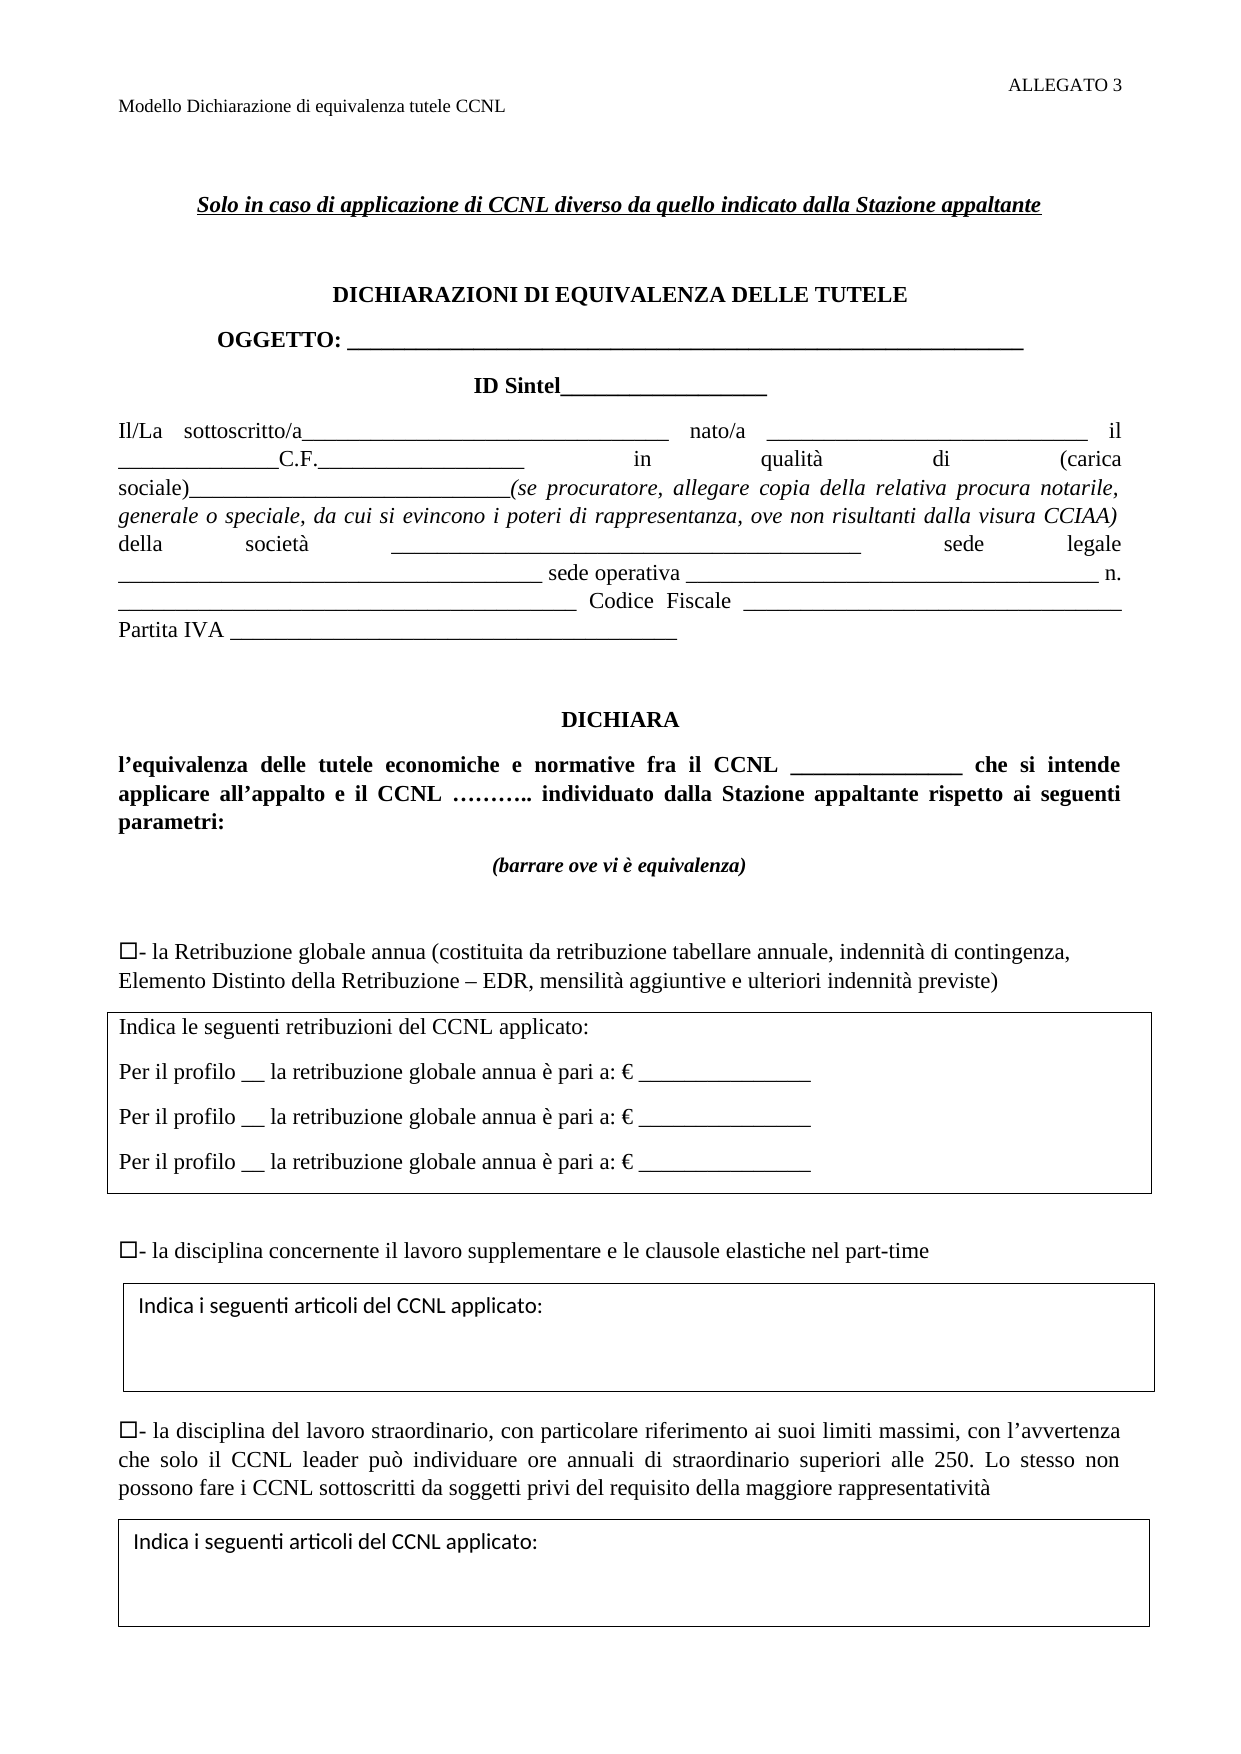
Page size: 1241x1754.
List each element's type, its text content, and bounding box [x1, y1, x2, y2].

text - la disciplina concernente il lavoro supplementare e le clausole elastiche nel part-time [118, 1237, 1122, 1263]
text (barrare ove vi è equivalenza) [118, 853, 1122, 877]
text ID Sintel__________________ [118, 372, 1122, 398]
table_header Indica le seguenti retribuzioni del CCNL applicato: Per il profilo __ la retribuzione globale annua è pari a: € _______________ Per il profilo __ la retribuzione globale annua è pari a: € _______________ Per il profilo __ la retribuzione globale annua è pari a: € _______________ [108, 1013, 1151, 1193]
text l’equivalenza delle tutele economiche e normative fra il CCNL _______________ che si intende applicare all’appalto e il CCNL ……….. individuato dalla Stazione appaltante rispetto ai seguenti parametri: [118, 751, 1122, 834]
text DICHIARAZIONI DI EQUIVALENZA DELLE TUTELE [118, 281, 1122, 308]
text Solo in caso di applicazione di CCNL diverso da quello indicato dalla Stazione appaltante [118, 191, 1122, 218]
text DICHIARA [118, 706, 1122, 732]
text Il/La sottoscritto/a________________________________ nato/a ____________________________ il ______________C.F.__________________ in qualità di (carica sociale)____________________________(se procuratore, allegare copia della relativa procura notarile, generale o speciale, da cui si evincono i poteri di rappresentanza, ove non risultanti dalla visura CCIAA) della società _________________________________________ sede legale _____________________________________ sede operativa ____________________________________ n. ________________________________________ Codice Fiscale _________________________________ Partita IVA _______________________________________ [118, 417, 1122, 642]
text - la Retribuzione globale annua (costituita da retribuzione tabellare annuale, indennità di contingenza, Elemento Distinto della Retribuzione – EDR, mensilità aggiuntive e ulteriori indennità previste) [118, 938, 1122, 993]
text OGGETTO: ___________________________________________________________ [118, 327, 1122, 353]
text - la disciplina del lavoro straordinario, con particolare riferimento ai suoi limiti massimi, con l’avvertenza che solo il CCNL leader può individuare ore annuali di straordinario superiori alle 250. Lo stesso non possono fare i CCNL sottoscritti da soggetti privi del requisito della maggiore rappresentatività [118, 1417, 1122, 1501]
